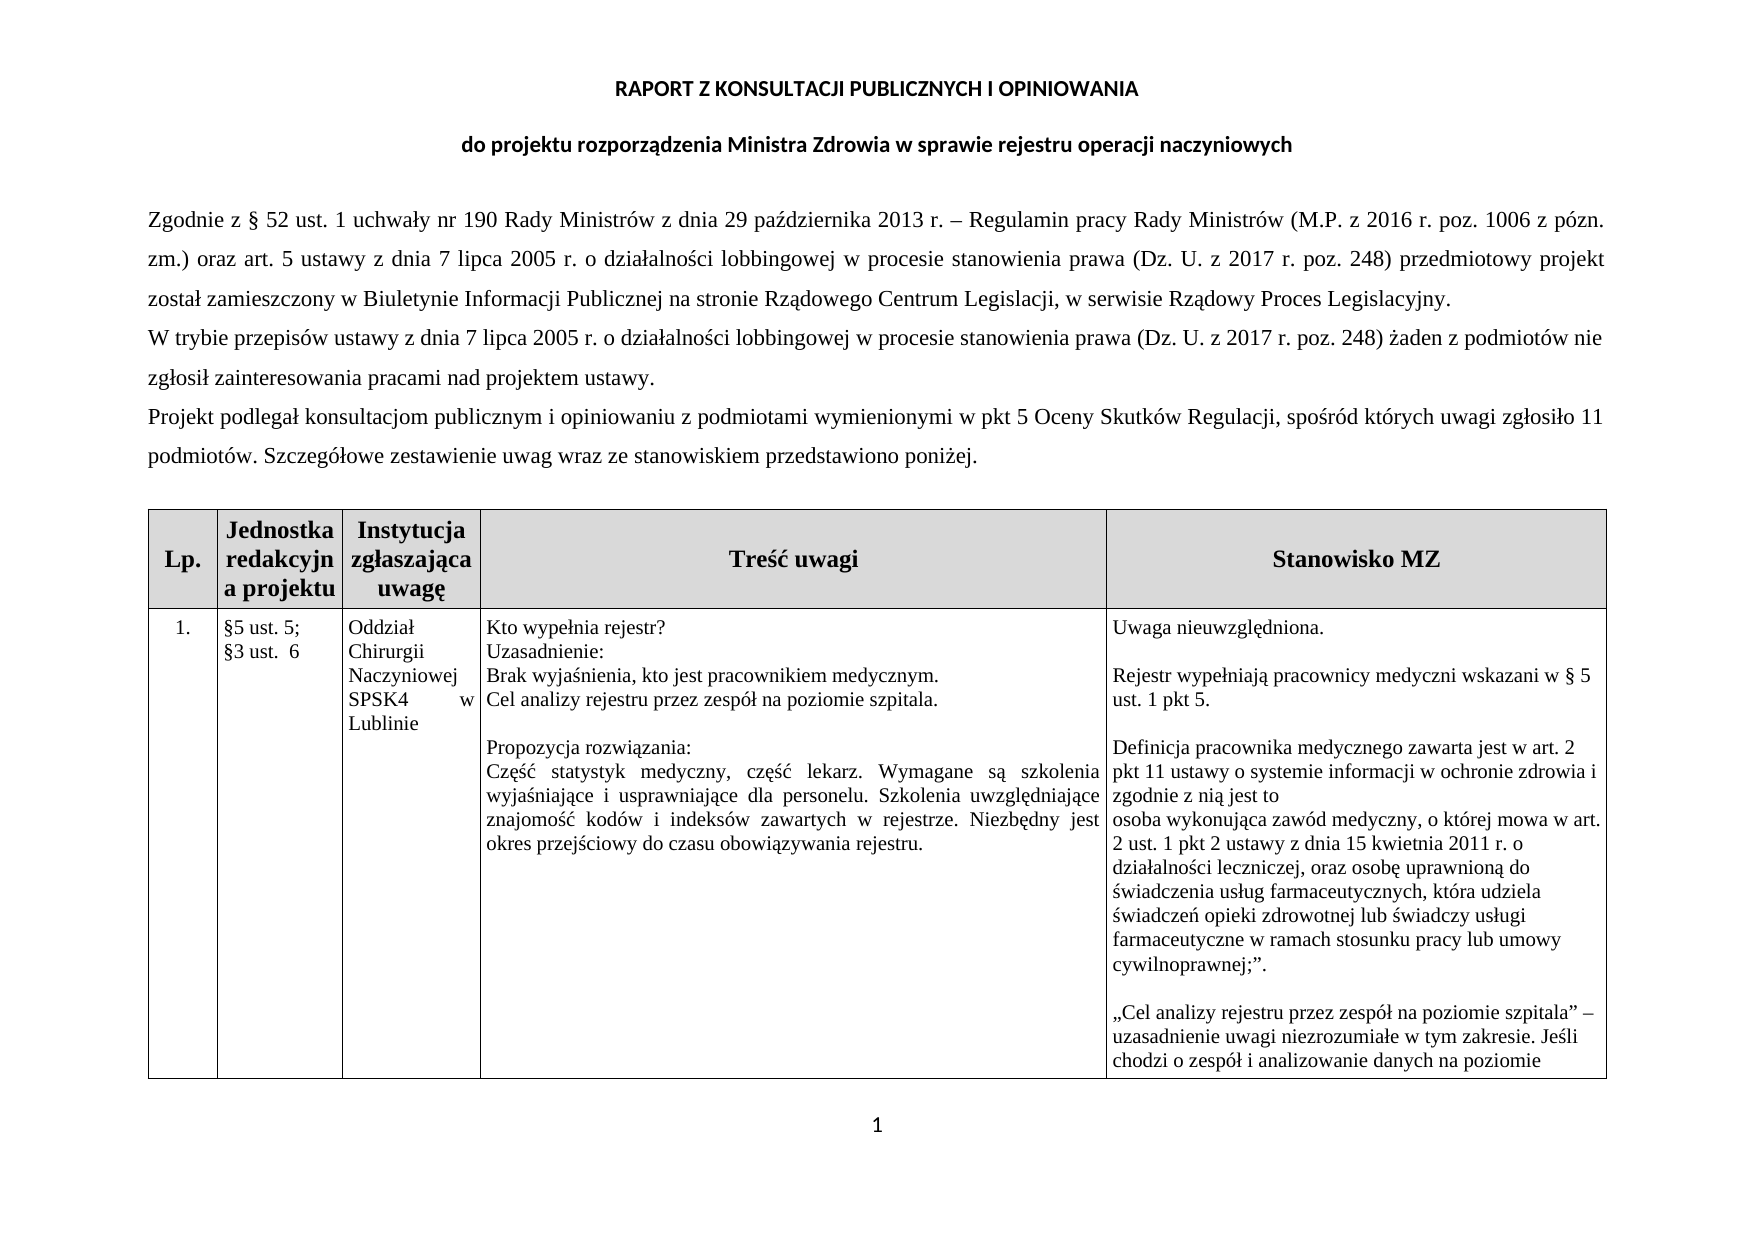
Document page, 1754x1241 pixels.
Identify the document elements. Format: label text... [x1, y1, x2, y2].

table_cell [1107, 609, 1606, 1078]
text W trybie przepisów ustawy z dnia 7 lipca 2005 r. o działalności lobbingowej w procesie stanowienia prawa (Dz. U. z 2017 r. poz. 248) żaden z podmiotów nie zgłosił zainteresowania pracami nad projektem ustawy. [148, 324, 1606, 390]
table_cell §5 ust. 5; §3 ust. 6 [218, 609, 342, 1078]
table_header Stanowisko MZ [1107, 510, 1606, 608]
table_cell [343, 609, 480, 1078]
text Projekt podlegał konsultacjom publicznym i opiniowaniu z podmiotami wymienionymi w pkt 5 Oceny Skutków Regulacji, spośród których uwagi zgłosiło 11 podmiotów. Szczegółowe zestawienie uwag wraz ze stanowiskiem przedstawiono poniżej. [148, 403, 1606, 469]
table_cell 1. [149, 609, 217, 1078]
table_header Treść uwagi [481, 510, 1106, 608]
table_header Instytucja zgłaszająca uwagę [343, 510, 480, 608]
table_header Jednostka redakcyjna projektu [218, 510, 342, 608]
text Zgodnie z § 52 ust. 1 uchwały nr 190 Rady Ministrów z dnia 29 października 2013 r. – Regulamin pracy Rady Ministrów (M.P. z 2016 r. poz. 1006 z pózn. zm.) oraz art. 5 ustawy z dnia 7 lipca 2005 r. o działalności lobbingowej w procesie stanowienia prawa (Dz. U. z 2017 r. poz. 248) przedmiotowy projekt został zamieszczony w Biuletynie Informacji Publicznej na stronie Rządowego Centrum Legislacji, w serwisie Rządowy Proces Legislacyjny. [148, 206, 1606, 311]
table_header Lp. [149, 510, 217, 608]
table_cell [481, 609, 1106, 1078]
